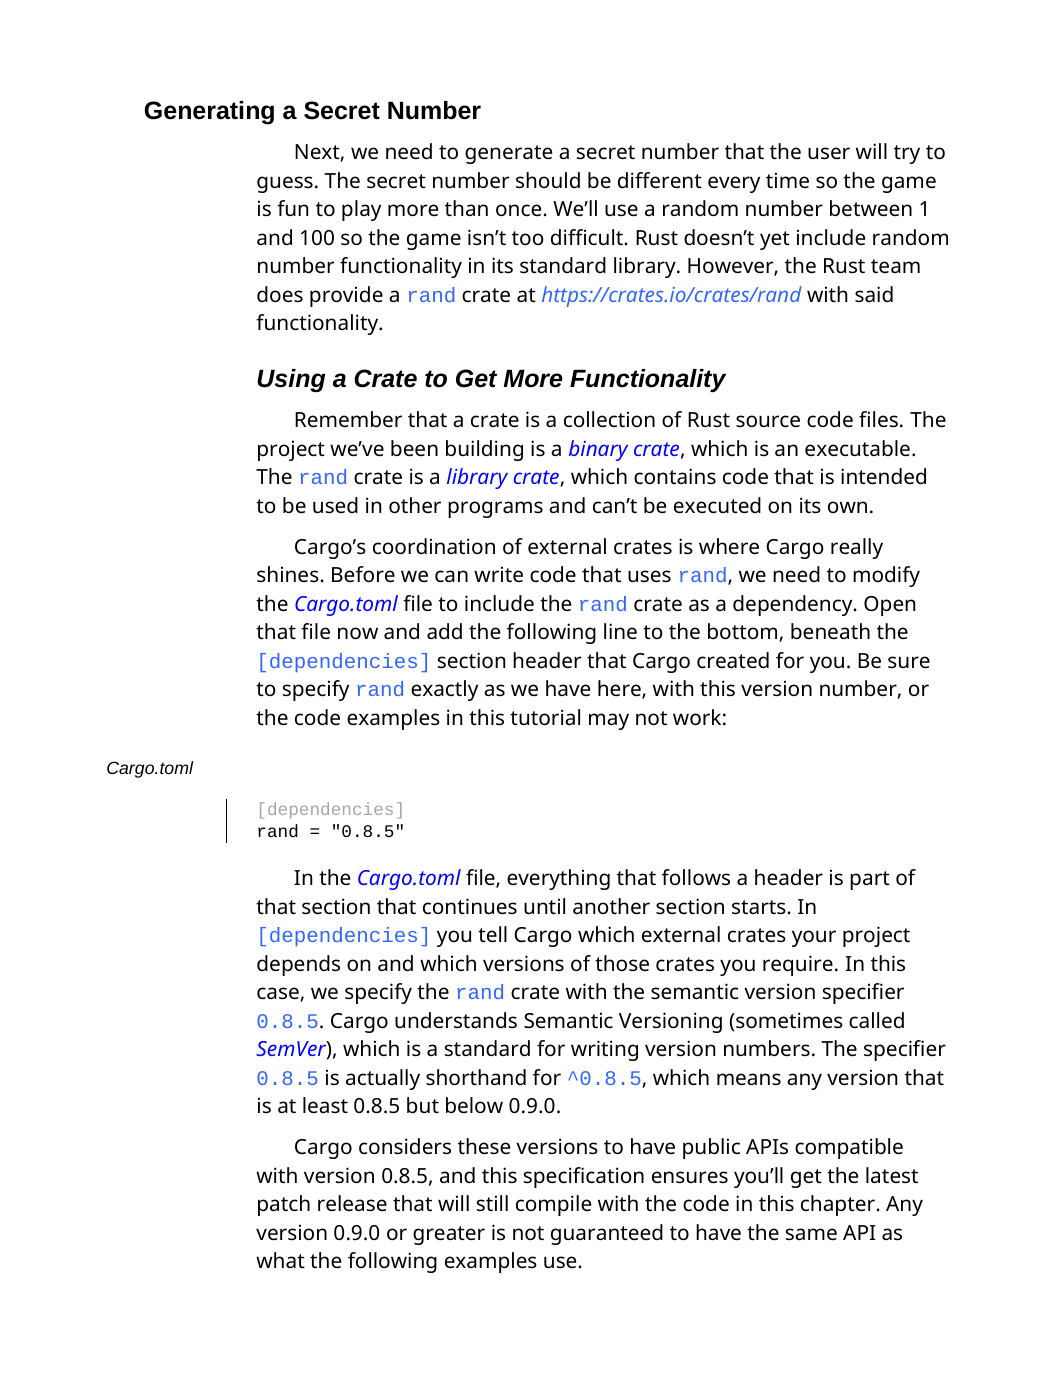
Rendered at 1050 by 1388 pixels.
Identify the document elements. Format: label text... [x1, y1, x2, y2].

text In the Cargo.toml file, everything that follows a header is part of that section that continues until another section starts. In [dependencies] you tell Cargo which external crates your project depends on and which versions of those crates you require. In this case, we specify the rand crate with the semantic version specifier 0.8.5. Cargo understands Semantic Versioning (sometimes called SemVer), which is a standard for writing version numbers. The specifier 0.8.5 is actually shorthand for ^0.8.5, which means any version that is at least 0.8.5 but below 0.9.0. [256, 863, 950, 1120]
text Remember that a crate is a collection of Rust source code files. The project we’ve been building is a binary crate, which is an executable. The rand crate is a library crate, which contains code that is intended to be used in other programs and can’t be executed on its own. [256, 405, 950, 519]
text Next, we need to generate a secret number that the user will try to guess. The secret number should be different every time so the game is fun to play more than once. We’ll use a random number between 1 and 100 so the game isn’t too difficult. Rust doesn’t yet include random number functionality in its standard library. However, the Rust team does provide a rand crate at https://crates.io/crates/rand with said functionality. [256, 137, 950, 337]
text [dependencies] [227, 799, 950, 821]
text Generating a Secret Number [144, 94, 950, 125]
text Cargo considers these versions to have public APIs compatible with version 0.8.5, and this specification ensures you’ll get the latest patch release that will still compile with the code in this chapter. Any version 0.9.0 or greater is not guaranteed to have the same API as what the following examples use. [256, 1132, 950, 1274]
text Cargo.toml [106, 756, 950, 778]
text rand = "0.8.5" [227, 821, 950, 843]
text Cargo’s coordination of external crates is where Cargo really shines. Before we can write code that uses rand, we need to modify the Cargo.toml file to include the rand crate as a dependency. Open that file now and add the following line to the bottom, beneath the [dependencies] section header that Cargo created for you. Be sure to specify rand exactly as we have here, with this version number, or the code examples in this tutorial may not work: [256, 532, 950, 731]
text Using a Crate to Get More Functionality [256, 362, 950, 393]
